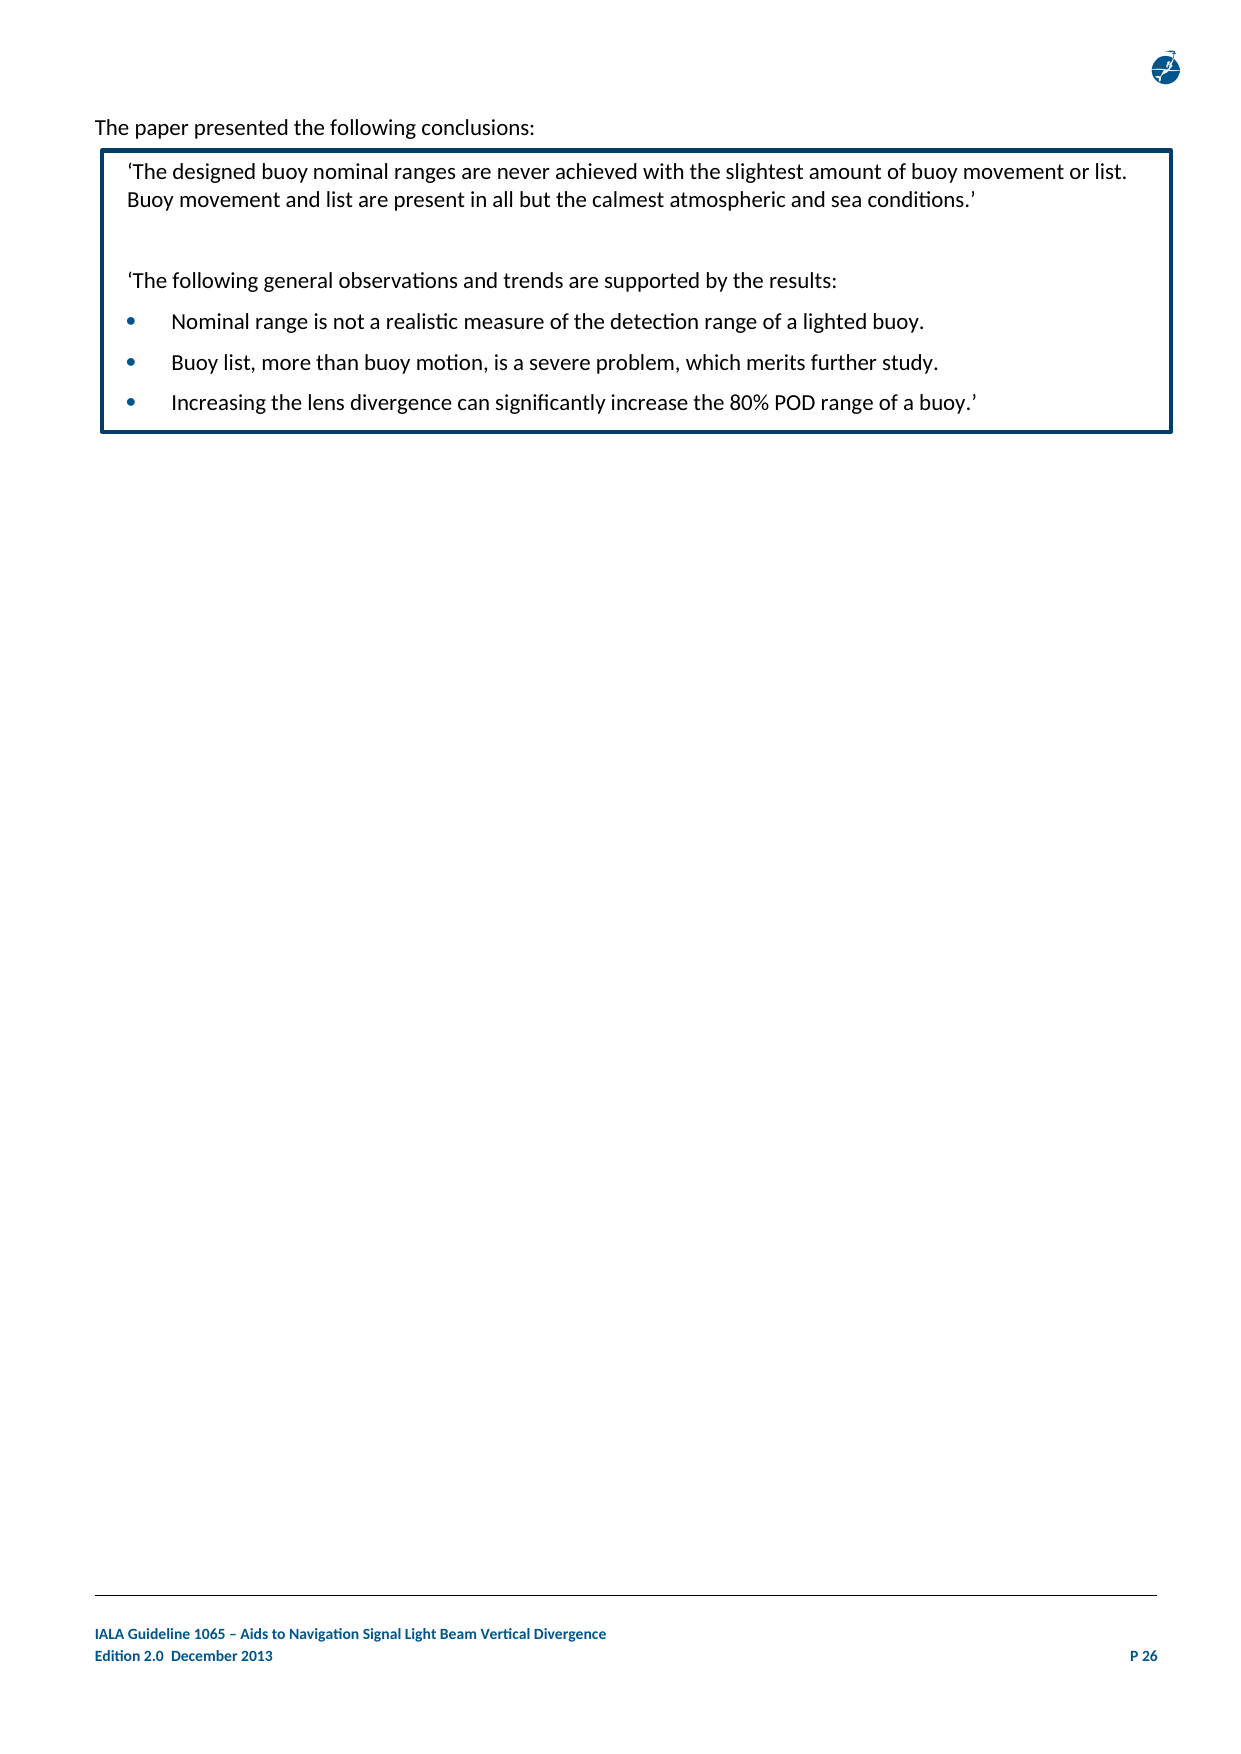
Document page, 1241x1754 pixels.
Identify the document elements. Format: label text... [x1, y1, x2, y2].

picture [1120, 0, 1239, 119]
text The paper presented the following conclusions: [94, 113, 1157, 142]
